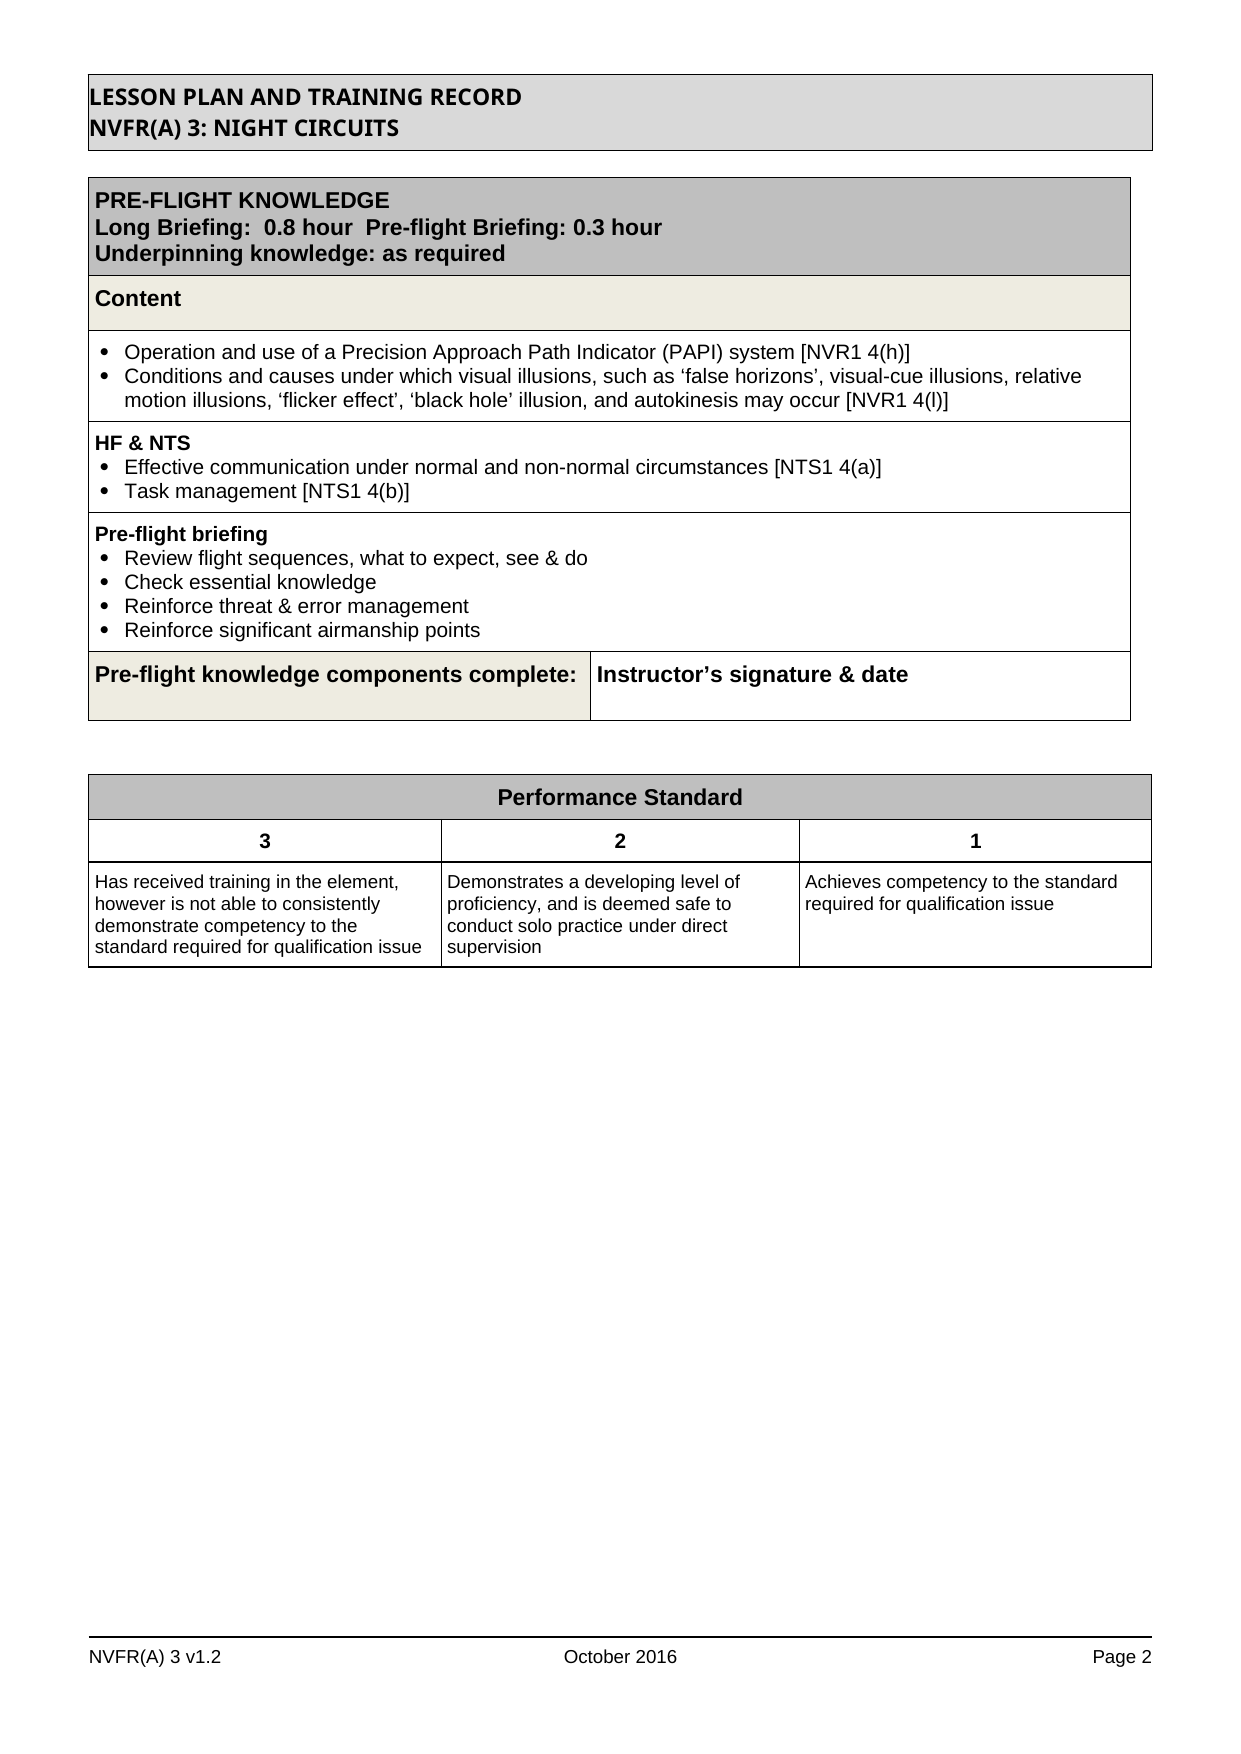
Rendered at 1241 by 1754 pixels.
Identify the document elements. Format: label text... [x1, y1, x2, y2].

table_cell 1 [800, 820, 1151, 861]
table_cell Pre-flight briefing Review flight sequences, what to expect, see & do Check essential knowledge Reinforce threat & error management Reinforce significant airmanship points [89, 513, 1130, 651]
table_cell Demonstrates a developing level of proficiency, and is deemed safe to conduct solo practice under direct supervision [442, 863, 799, 966]
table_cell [89, 331, 1130, 421]
table_cell Has received training in the element, however is not able to consistently demonstrate competency to the standard required for qualification issue [89, 863, 441, 966]
table_cell HF & NTS Effective communication under normal and non-normal circumstances [NTS1 4(a)] Task management [NTS1 4(b)] [89, 422, 1130, 512]
table_header PRE-FLIGHT KNOWLEDGE Long Briefing: 0.8 hour Pre-flight Briefing: 0.3 hour Underpinning knowledge: as required [89, 178, 1130, 275]
table_cell Instructor’s signature & date [591, 652, 1130, 720]
table_cell Pre-flight knowledge components complete: [89, 652, 590, 720]
table_cell 2 [442, 820, 799, 861]
table_cell Content [89, 276, 1130, 330]
table_cell Achieves competency to the standard required for qualification issue [800, 863, 1151, 966]
table_cell 3 [89, 820, 441, 861]
table_header Performance Standard [89, 775, 1151, 819]
